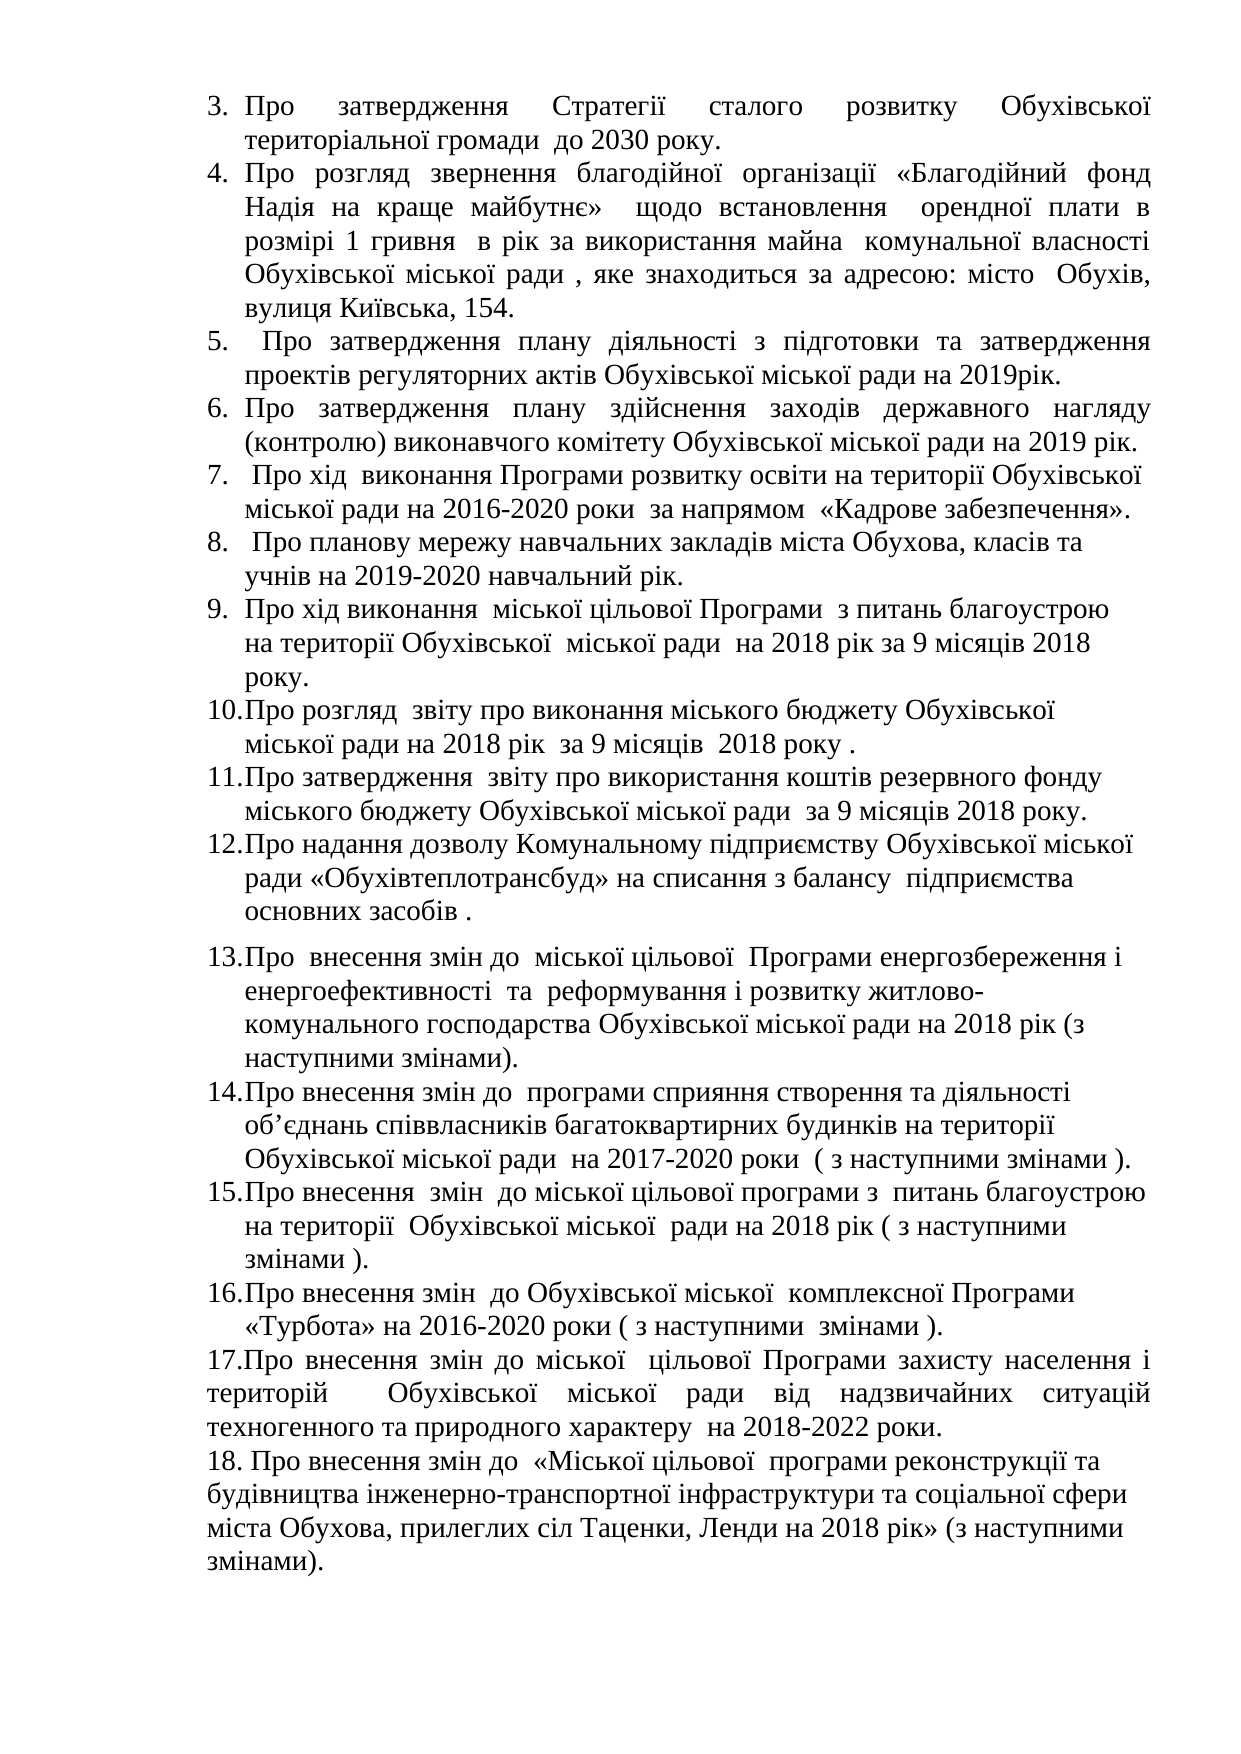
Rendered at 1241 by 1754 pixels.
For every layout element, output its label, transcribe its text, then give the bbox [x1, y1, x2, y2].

list Про надання дозволу Комунальному підприємству Обухівської міської ради «Обухівтеплотрансбуд» на списання з балансу підприємства основних засобів . [207, 826, 1152, 927]
list Про розгляд звіту про виконання міського бюджету Обухівської міської ради на 2018 рік за 9 місяців 2018 року . [207, 692, 1152, 759]
list Про планову мережу навчальних закладів міста Обухова, класів та учнів на 2019-2020 навчальний рік. [207, 524, 1152, 592]
list Про внесення змін до програми сприяння створення та діяльності об’єднань співвласників багатоквартирних будинків на території Обухівської міської ради на 2017-2020 роки ( з наступними змінами ). [207, 1074, 1152, 1174]
list Про затвердження звіту про використання коштів резервного фонду міського бюджету Обухівської міської ради за 9 місяців 2018 року. [207, 759, 1152, 826]
list Про внесення змін до Обухівської міської комплексної Програми «Турбота» на 2016-2020 роки ( з наступними змінами ). [207, 1275, 1152, 1342]
list Про затвердження плану здійснення заходів державного нагляду (контролю) виконавчого комітету Обухівської міської ради на 2019 рік. [207, 390, 1152, 457]
list Про внесення змін до міської цільової програми з питань благоустрою на території Обухівської міської ради на 2018 рік ( з наступними змінами ). [207, 1174, 1152, 1275]
text 17.Про внесення змін до міської цільової Програми захисту населення і територій Обухівської міської ради від надзвичайних ситуацій техногенного та природного характеру на 2018-2022 роки. [207, 1342, 1152, 1443]
list Про хід виконання Програми розвитку освіти на території Обухівської міської ради на 2016-2020 роки за напрямом «Кадрове забезпечення». [207, 457, 1152, 524]
text 18. Про внесення змін до «Міської цільової програми реконструкції та будівництва інженерно-транспортної інфраструктури та соціальної сфери міста Обухова, прилеглих сіл Таценки, Ленди на 2018 рік» (з наступними змінами). [207, 1443, 1152, 1577]
list Про затвердження Стратегії сталого розвитку Обухівської територіальної громади до 2030 року. [207, 88, 1152, 156]
list Про хід виконання міської цільової Програми з питань благоустрою на території Обухівської міської ради на 2018 рік за 9 місяців 2018 року. [207, 592, 1152, 692]
list Про затвердження плану діяльності з підготовки та затвердження проектів регуляторних актів Обухівської міської ради на 2019рік. [207, 323, 1152, 390]
list Про внесення змін до міської цільової Програми енергозбереження і енергоефективності та реформування і розвитку житлово-комунального господарства Обухівської міської ради на 2018 рік (з наступними змінами). [207, 939, 1152, 1074]
list Про розгляд звернення благодійної організації «Благодійний фонд Надія на краще майбутнє» щодо встановлення орендної плати в розмірі 1 гривня в рік за використання майна комунальної власності Обухівської міської ради , яке знаходиться за адресою: місто Обухів, вулиця Київська, 154. [207, 156, 1152, 323]
